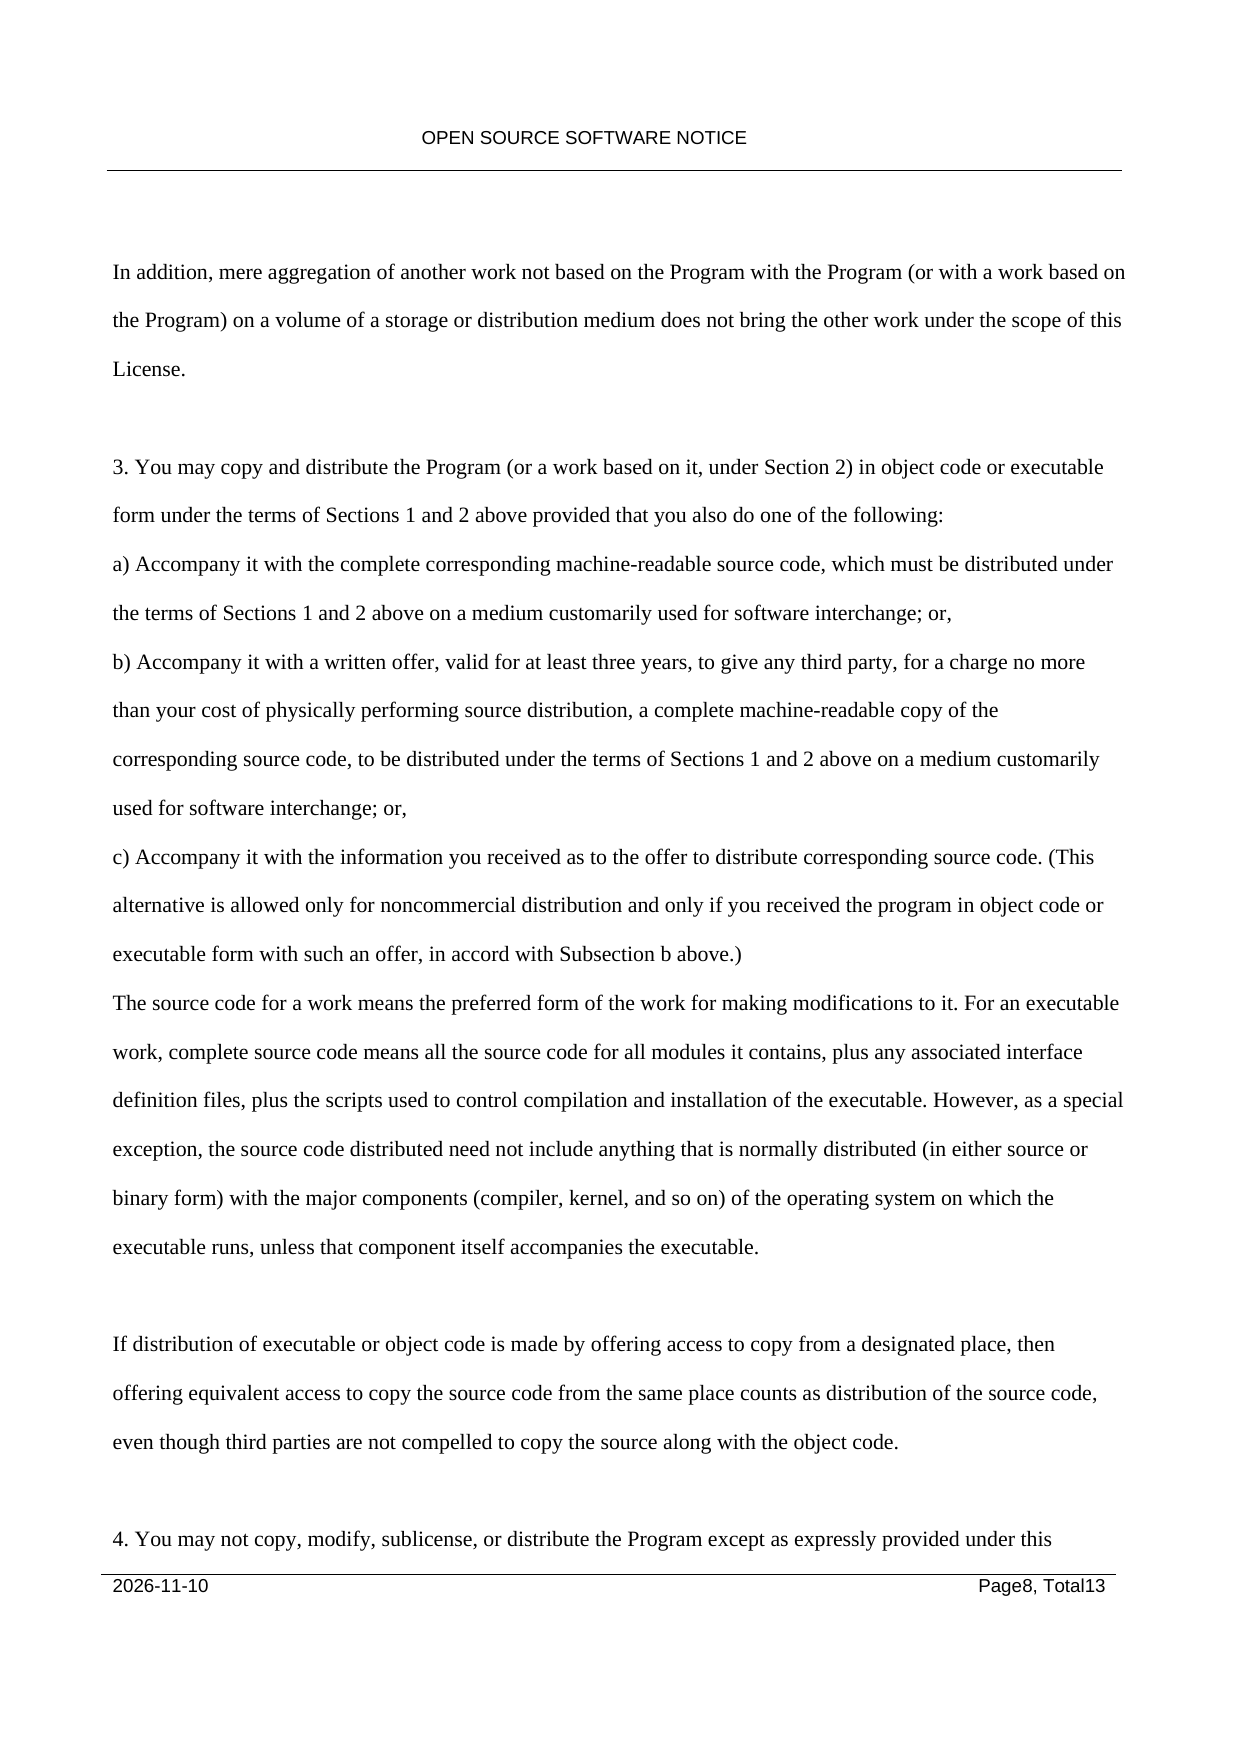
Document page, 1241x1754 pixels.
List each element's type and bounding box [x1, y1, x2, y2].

text [112, 206, 1128, 1555]
